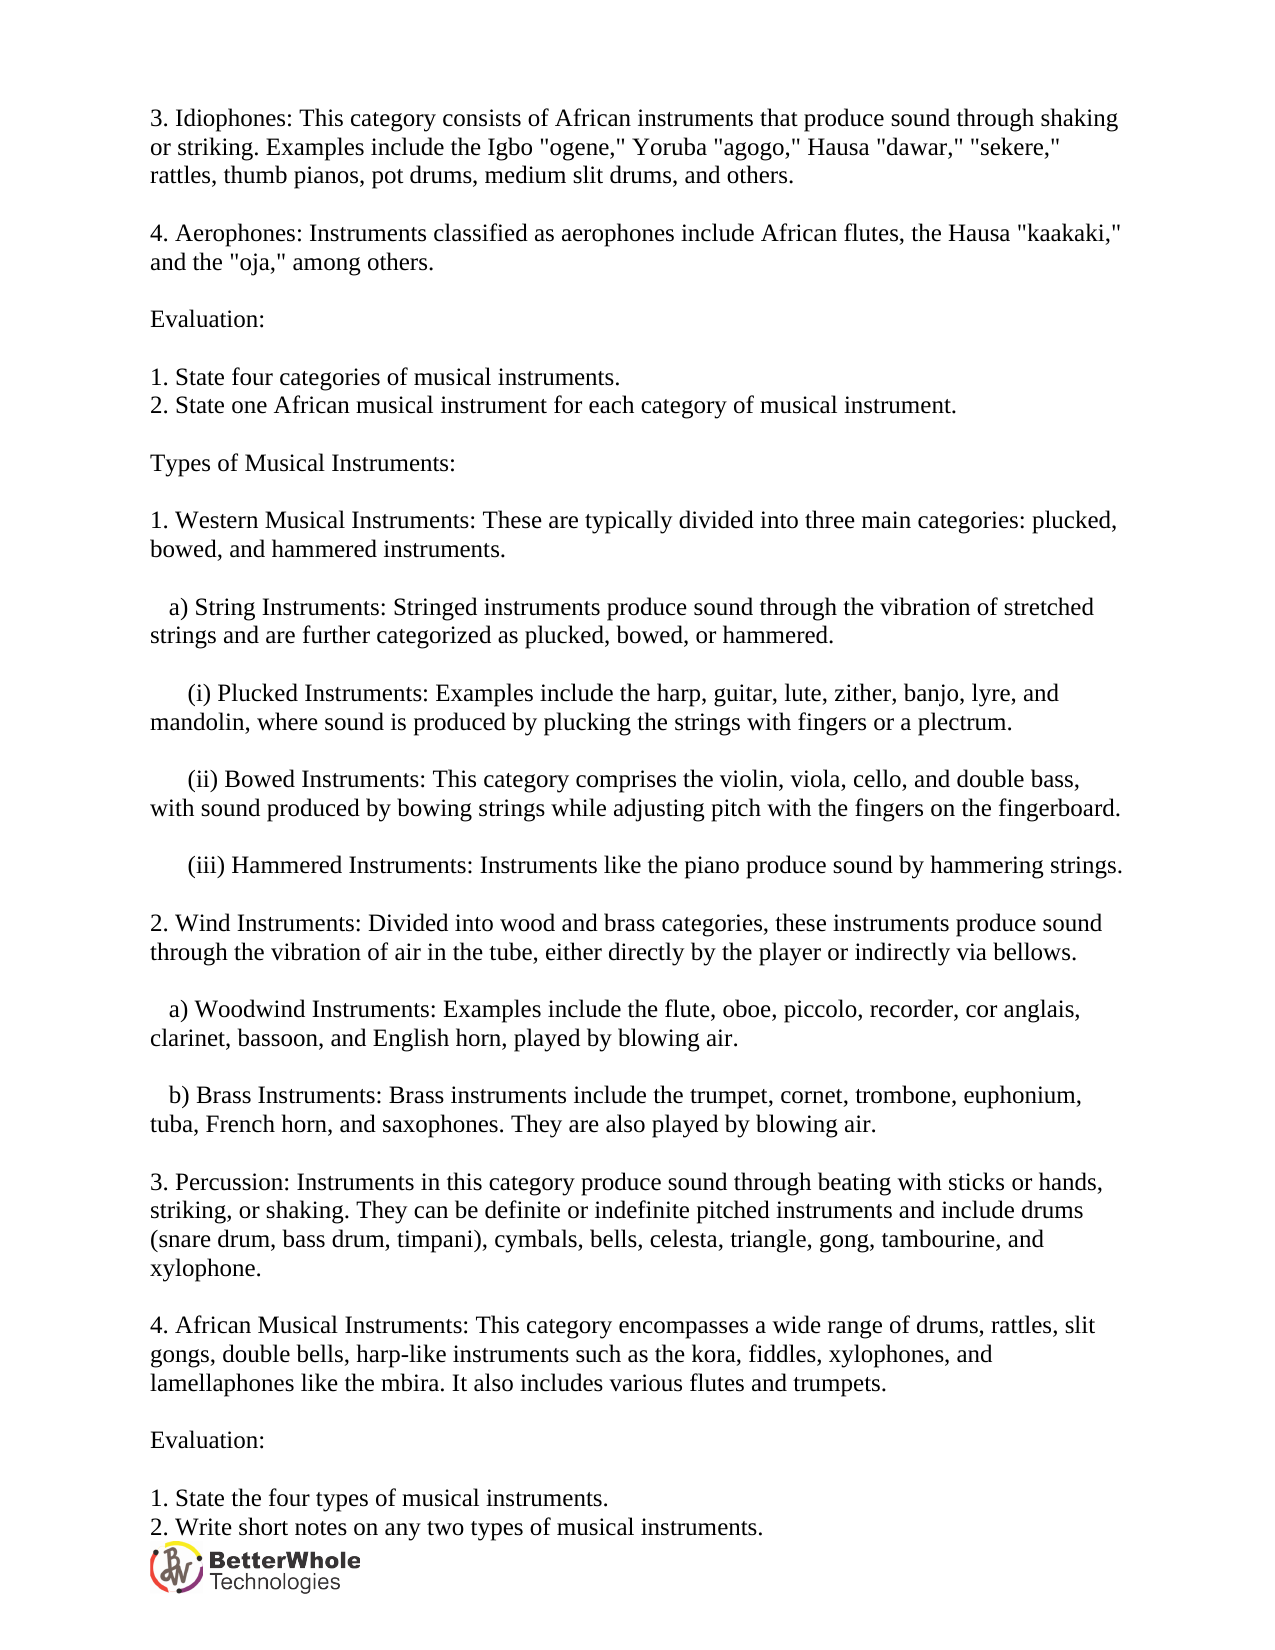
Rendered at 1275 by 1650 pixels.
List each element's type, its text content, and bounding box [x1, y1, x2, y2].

picture [150, 1541, 360, 1594]
text (iii) Hammered Instruments: Instruments like the piano produce sound by hammering strings. [150, 851, 1125, 879]
text 2. State one African musical instrument for each category of musical instrument. [150, 391, 1125, 419]
text 3. Percussion: Instruments in this category produce sound through beating with sticks or hands, striking, or shaking. They can be definite or indefinite pitched instruments and include drums (snare drum, bass drum, timpani), cymbals, bells, celesta, triangle, gong, tambourine, and xylophone. [150, 1167, 1125, 1282]
text 4. African Musical Instruments: This category encompasses a wide range of drums, rattles, slit gongs, double bells, harp-like instruments such as the kora, fiddles, xylophones, and lamellaphones like the mbira. It also includes various flutes and trumpets. [150, 1311, 1125, 1397]
text 2. Wind Instruments: Divided into wood and brass categories, these instruments produce sound through the vibration of air in the tube, either directly by the player or indirectly via bellows. [150, 908, 1125, 966]
text 1. State four categories of musical instruments. [150, 362, 1125, 391]
text 1. Western Musical Instruments: These are typically divided into three main categories: plucked, bowed, and hammered instruments. [150, 506, 1125, 563]
text Evaluation: [150, 1426, 1125, 1454]
text Types of Musical Instruments: [150, 448, 1125, 477]
text a) String Instruments: Stringed instruments produce sound through the vibration of stretched strings and are further categorized as plucked, bowed, or hammered. [150, 592, 1125, 649]
text 2. Write short notes on any two types of musical instruments. [150, 1512, 1125, 1541]
text 1. State the four types of musical instruments. [150, 1483, 1125, 1512]
text (i) Plucked Instruments: Examples include the harp, guitar, lute, zither, banjo, lyre, and mandolin, where sound is produced by plucking the strings with fingers or a plectrum. [150, 678, 1125, 736]
text Evaluation: [150, 304, 1125, 333]
text 4. Aerophones: Instruments classified as aerophones include African flutes, the Hausa "kaakaki," and the "oja," among others. [150, 218, 1125, 276]
text 3. Idiophones: This category consists of African instruments that produce sound through shaking or striking. Examples include the Igbo "ogene," Yoruba "agogo," Hausa "dawar," "sekere," rattles, thumb pianos, pot drums, medium slit drums, and others. [150, 103, 1125, 189]
text (ii) Bowed Instruments: This category comprises the violin, viola, cello, and double bass, with sound produced by bowing strings while adjusting pitch with the fingers on the fingerboard. [150, 764, 1125, 822]
text a) Woodwind Instruments: Examples include the flute, oboe, piccolo, recorder, cor anglais, clarinet, bassoon, and English horn, played by blowing air. [150, 994, 1125, 1052]
text b) Brass Instruments: Brass instruments include the trumpet, cornet, trombone, euphonium, tuba, French horn, and saxophones. They are also played by blowing air. [150, 1081, 1125, 1138]
